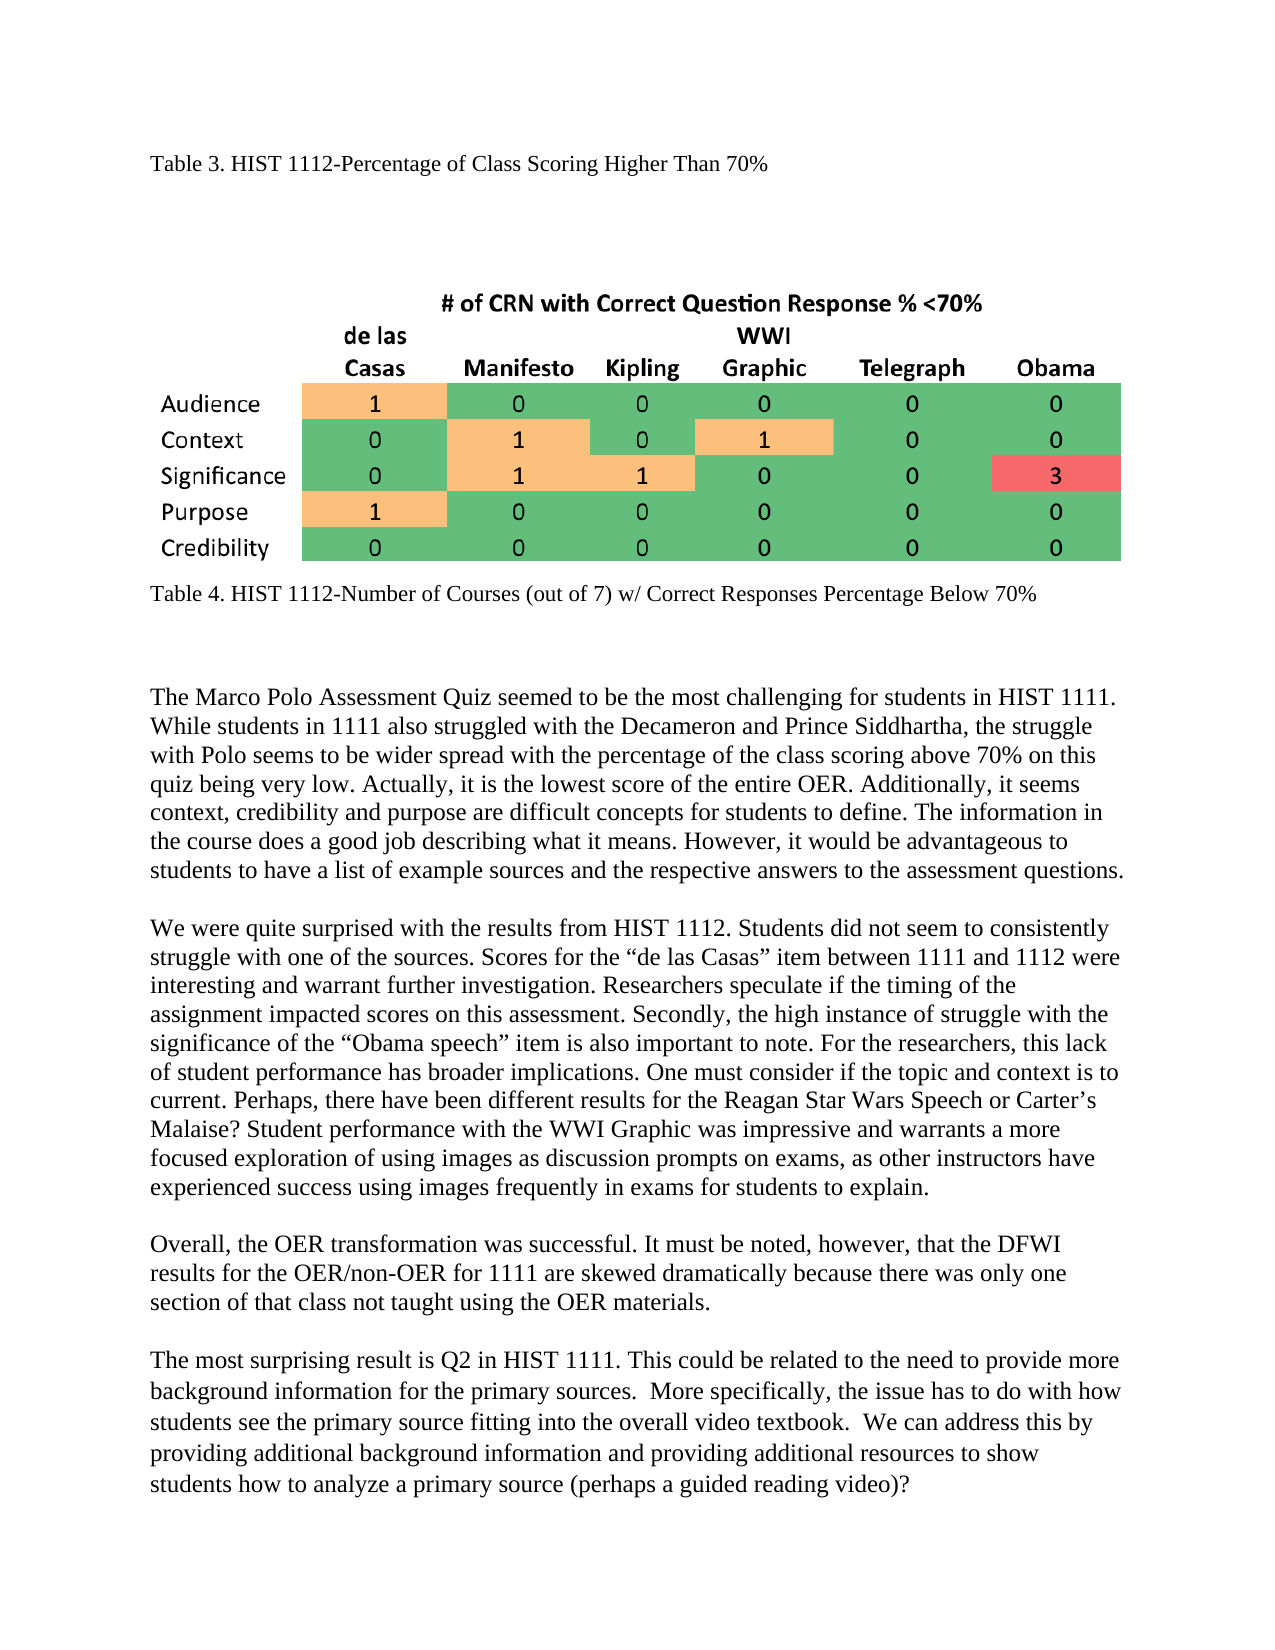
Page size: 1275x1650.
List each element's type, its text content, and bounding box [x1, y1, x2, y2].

text Overall, the OER transformation was successful. It must be noted, however, that the DFWI results for the OER/non-OER for 1111 are skewed dramatically because there was only one section of that class not taught using the OER materials. [150, 1229, 1125, 1316]
text Table 4. HIST 1112-Number of Courses (out of 7) w/ Correct Responses Percentage Below 70% [150, 580, 1125, 606]
text We were quite surprised with the results from HIST 1112. Students did not seem to consistently struggle with one of the sources. Scores for the “de las Casas” item between 1111 and 1112 were interesting and warrant further investigation. Researchers speculate if the timing of the assignment impacted scores on this assessment. Secondly, the high instance of struggle with the significance of the “Obama speech” item is also important to note. For the researchers, this lack of student performance has broader implications. One must consider if the topic and context is to current. Perhaps, there have been different results for the Reagan Star Wars Speech or Carter’s Malaise? Student performance with the WWI Graphic was impressive and warrants a more focused exploration of using images as discussion prompts on exams, as other instructors have experienced success using images frequently in exams for students to explain. [150, 913, 1125, 1200]
text The most surprising result is Q2 in HIST 1111. This could be related to the need to provide more background information for the primary sources. More specifically, the issue has to do with how students see the primary source fitting into the overall video textbook. We can address this by providing additional background information and providing additional resources to show students how to analyze a primary source (perhaps a guided reading video)? [150, 1345, 1125, 1498]
text The Marco Polo Assessment Quiz seemed to be the most challenging for students in HIST 1111. While students in 1111 also struggled with the Decameron and Prince Siddhartha, the struggle with Polo seems to be wider spread with the percentage of the class scoring above 70% on this quiz being very low. Actually, it is the lowest score of the entire OER. Additionally, it seems context, credibility and purpose are difficult concepts for students to define. The information in the course does a good job describing what it means. However, it would be advantageous to students to have a list of example sources and the respective answers to the assessment questions. [150, 682, 1125, 884]
picture [150, 285, 1125, 561]
text Table 3. HIST 1112-Percentage of Class Scoring Higher Than 70% [150, 150, 1125, 176]
